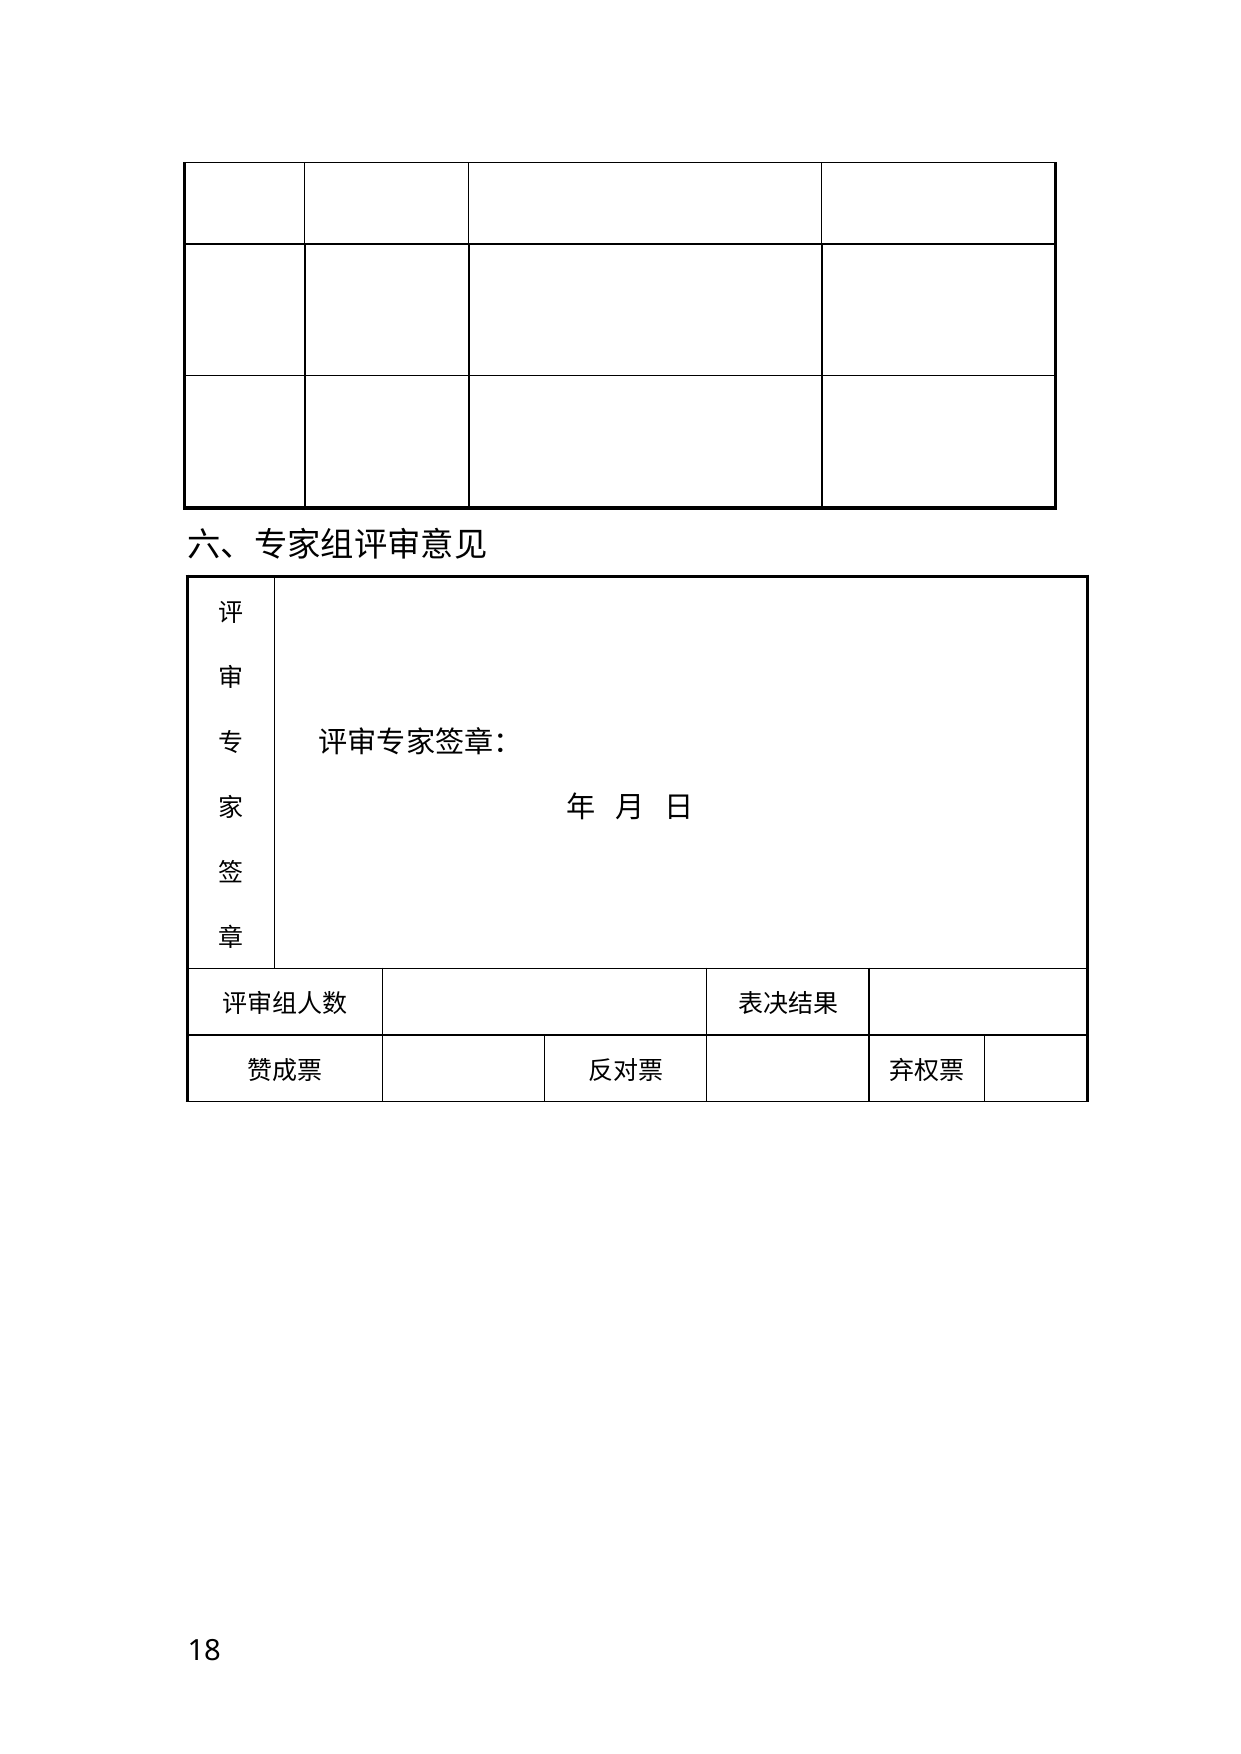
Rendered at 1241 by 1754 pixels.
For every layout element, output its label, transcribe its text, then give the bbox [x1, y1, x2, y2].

table_cell [707, 1036, 868, 1101]
table_cell [383, 969, 706, 1034]
table_cell [306, 376, 468, 506]
table_cell [186, 245, 304, 375]
table_cell [823, 245, 1054, 375]
table_cell [186, 376, 304, 506]
table_cell [985, 1036, 1086, 1101]
table_header 评 审 专 家 签 章 [189, 578, 274, 968]
table_cell [823, 376, 1054, 506]
table_cell [305, 163, 468, 243]
table_cell 反对票 [545, 1036, 706, 1101]
table_cell [470, 376, 821, 506]
table_cell 赞成票 [189, 1036, 382, 1101]
table_cell 弃权票 [870, 1036, 984, 1101]
text 六、专家组评审意见 [187, 510, 1053, 574]
table_cell 评审组人数 [189, 969, 382, 1034]
table_cell [469, 163, 821, 243]
table_cell [383, 1036, 544, 1101]
table_cell 表决结果 [707, 969, 868, 1034]
table_cell [822, 163, 1054, 243]
table_header 评审专家签章： 年 月 日 [275, 578, 1086, 968]
table_cell [186, 163, 304, 243]
table_cell [306, 245, 468, 375]
table_cell [870, 969, 1086, 1034]
table_cell [470, 245, 821, 375]
